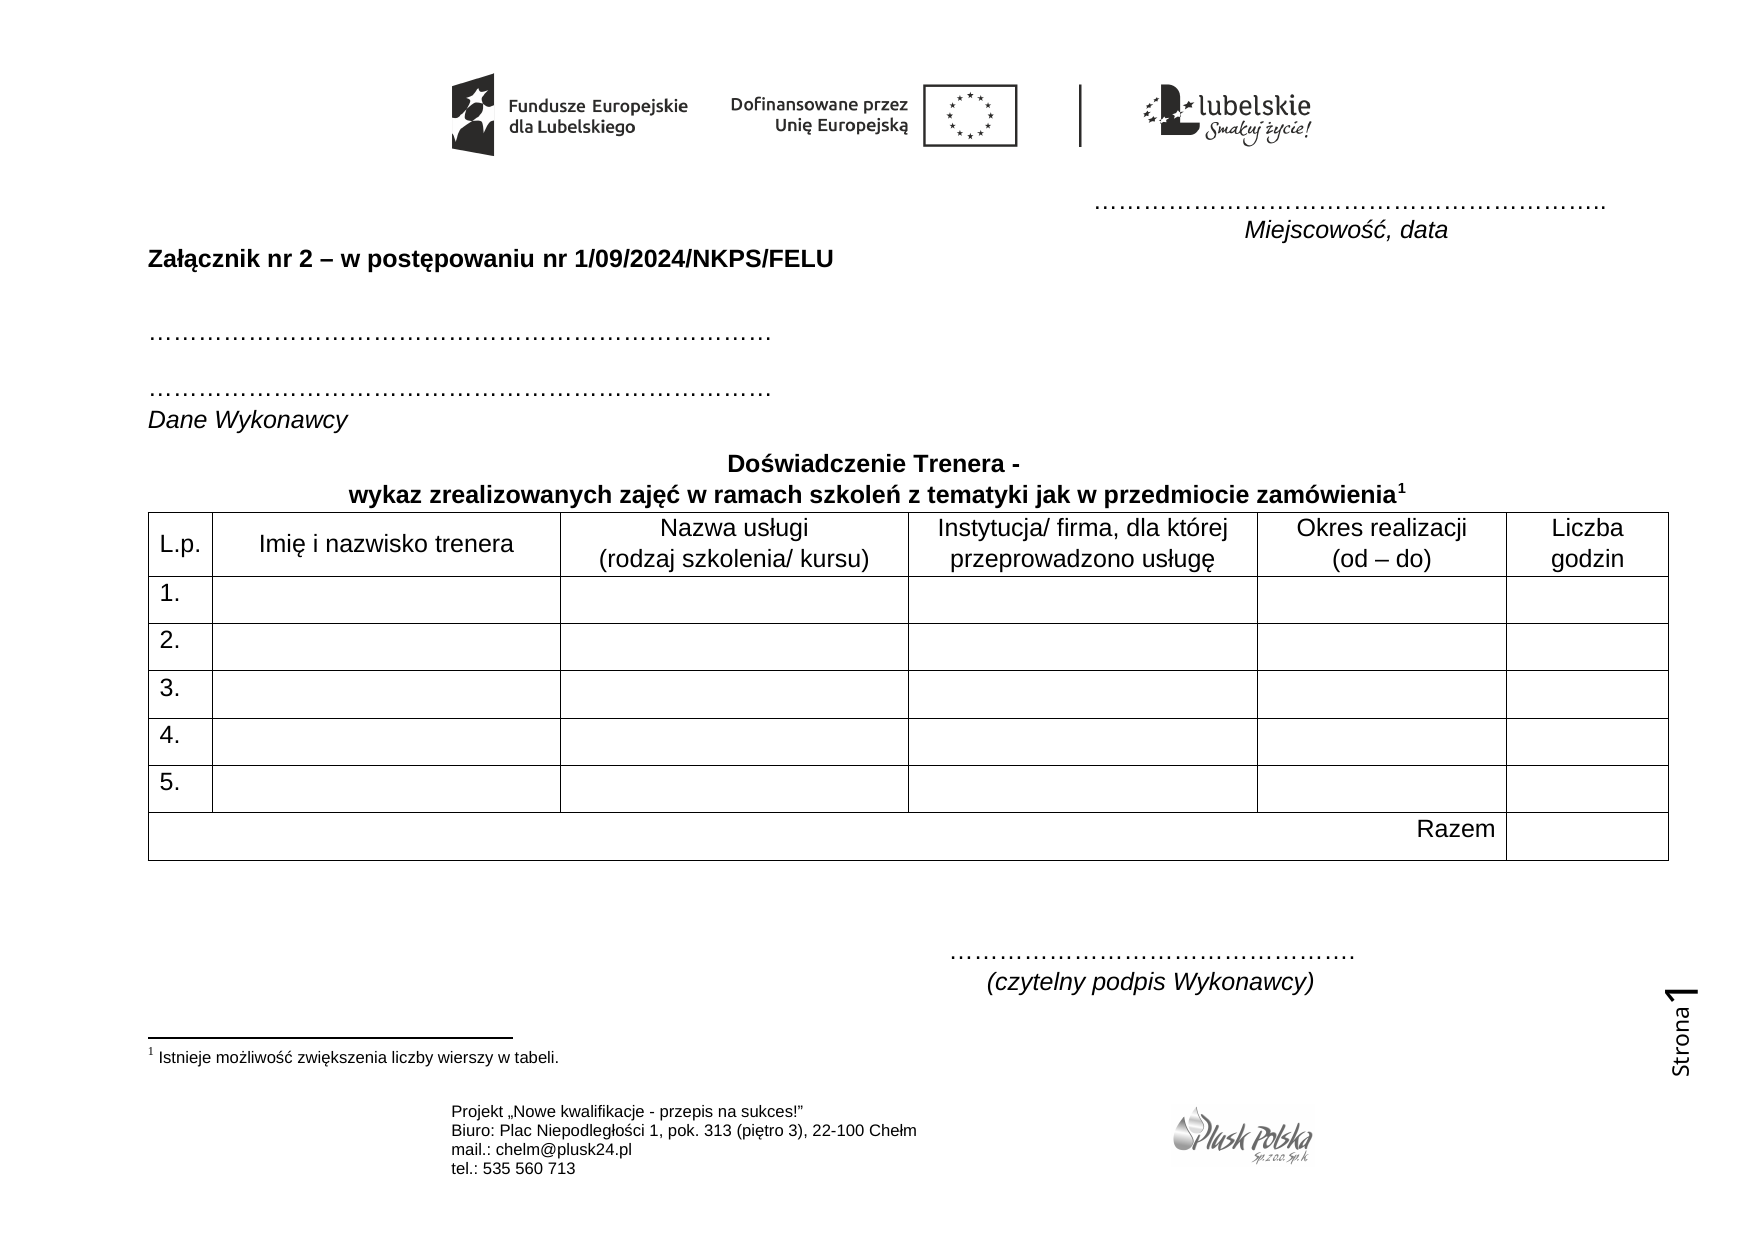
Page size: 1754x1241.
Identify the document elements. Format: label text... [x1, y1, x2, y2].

table_cell [909, 766, 1257, 812]
table_cell 2. [149, 624, 212, 670]
table_cell [909, 624, 1257, 670]
table_cell [213, 624, 560, 670]
text (czytelny podpis Wykonawcy) [148, 967, 1606, 996]
table_cell [213, 719, 560, 765]
table_cell 4. [149, 719, 212, 765]
table_cell [561, 719, 908, 765]
text ………………………………………………………………… [148, 373, 1606, 402]
table_cell 1. [149, 577, 212, 623]
table_header Imię i nazwisko trenera [213, 513, 560, 576]
picture [430, 73, 1324, 158]
table_header Okres realizacji (od – do) [1258, 513, 1506, 576]
table_cell [561, 766, 908, 812]
table_cell [1507, 577, 1668, 623]
table_cell [1258, 719, 1506, 765]
table_cell [1258, 577, 1506, 623]
table_cell [1507, 624, 1668, 670]
table_cell 5. [149, 766, 212, 812]
text …………………………………………. [148, 936, 1606, 964]
table_cell [1258, 671, 1506, 718]
table_cell 3. [149, 671, 212, 718]
table_cell [561, 624, 908, 670]
text Miejscowość, data [148, 215, 1606, 244]
table_cell [561, 671, 908, 718]
table_cell [1507, 671, 1668, 718]
text Doświadczenie Trenera - wykaz zrealizowanych zajęć w ramach szkoleń z tematyki jak w przedmiocie zamówienia [148, 449, 1606, 509]
table_header Nazwa usługi (rodzaj szkolenia/ kursu) [561, 513, 908, 576]
table_header Liczba godzin [1507, 513, 1668, 576]
picture [1171, 1104, 1315, 1167]
table_cell [1507, 813, 1668, 859]
table_cell [909, 577, 1257, 623]
table_cell [909, 671, 1257, 718]
table_cell [213, 671, 560, 718]
table_cell [213, 766, 560, 812]
text …………………………………………………….. [148, 186, 1606, 215]
table_cell [1507, 719, 1668, 765]
table_cell [1258, 624, 1506, 670]
table_cell [1507, 766, 1668, 812]
table_cell [561, 577, 908, 623]
table_header Instytucja/ firma, dla której przeprowadzono usługę [909, 513, 1257, 576]
table_header L.p. [149, 513, 212, 576]
text ………………………………………………………………… [148, 317, 1606, 345]
table_cell [1258, 766, 1506, 812]
text Dane Wykonawcy [148, 405, 1606, 433]
table_cell Razem [149, 813, 1506, 859]
text Załącznik nr 2 – w postępowaniu nr 1/09/2024/NKPS/FELU [148, 244, 1606, 272]
table_cell [213, 577, 560, 623]
table_cell [909, 719, 1257, 765]
